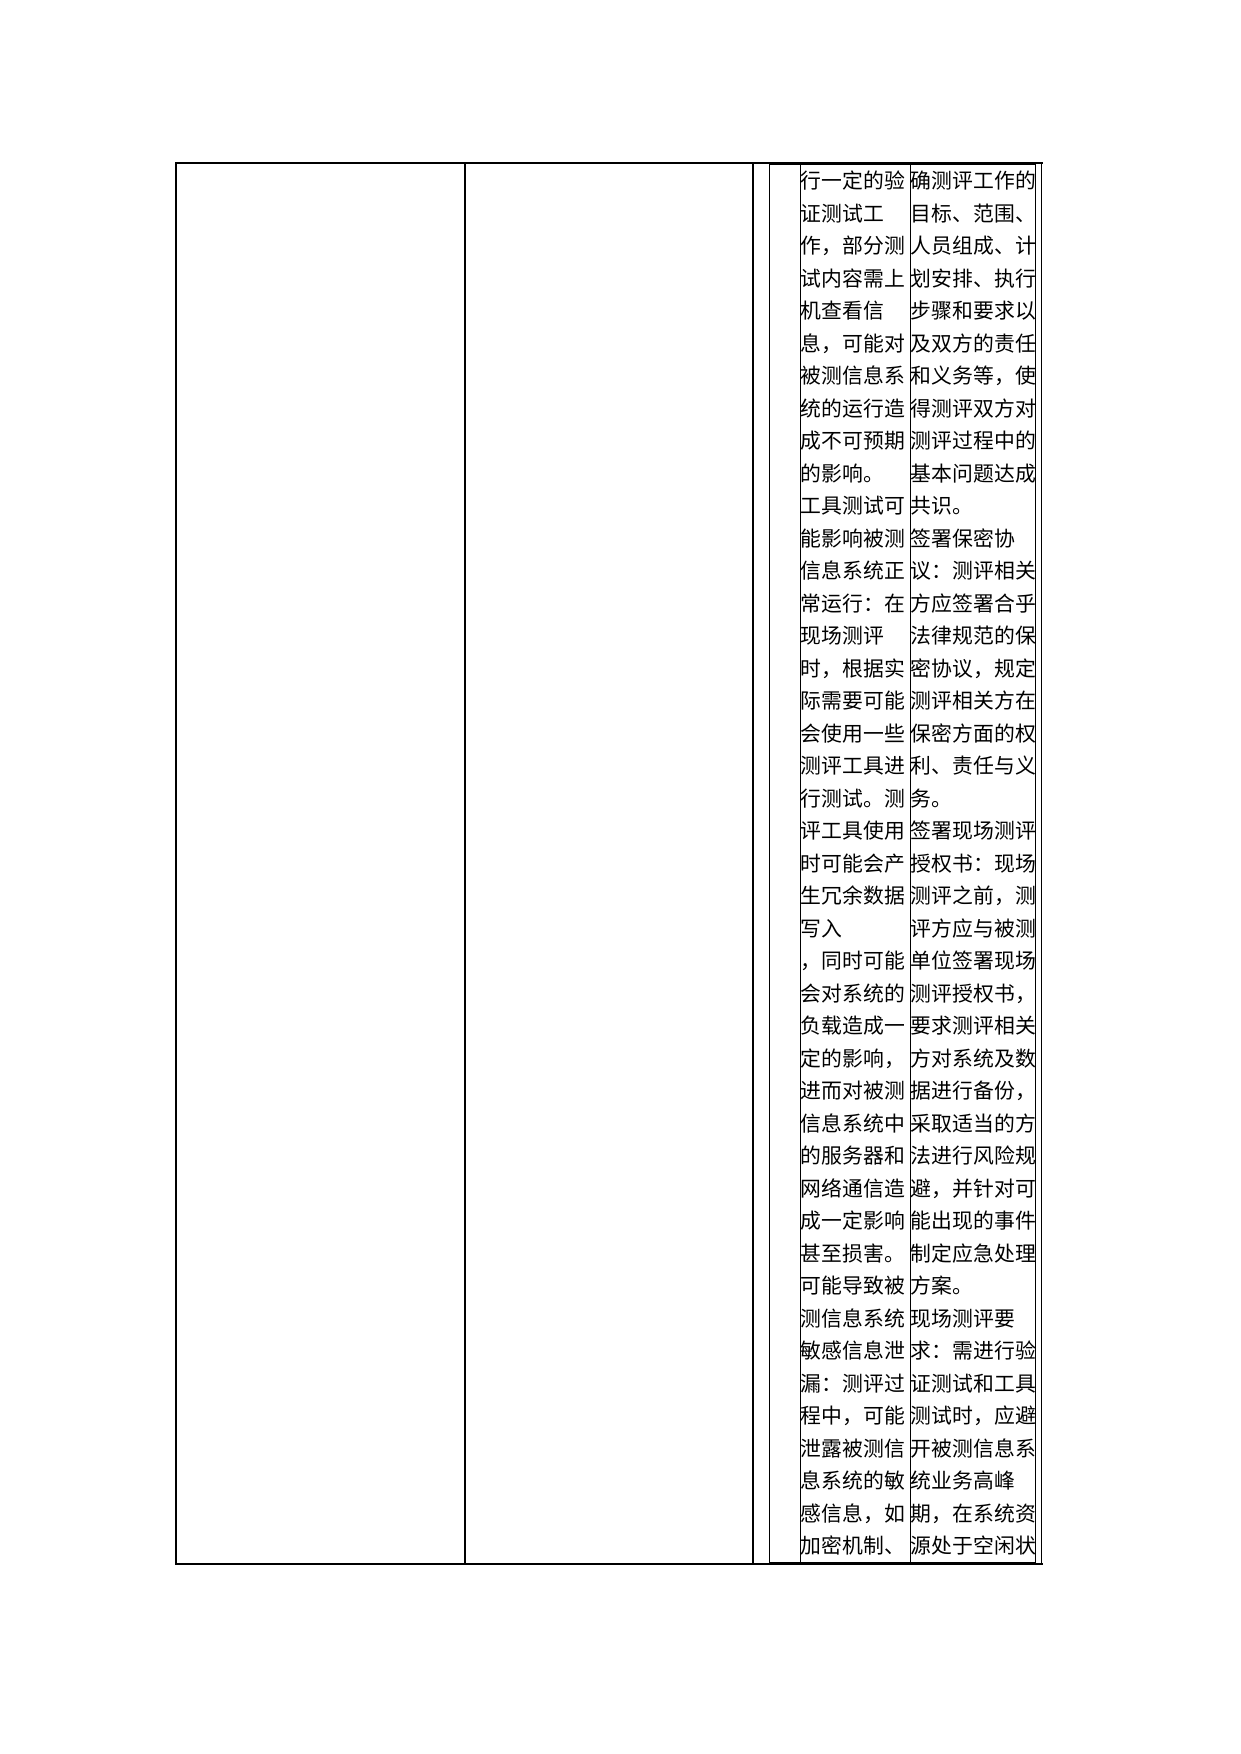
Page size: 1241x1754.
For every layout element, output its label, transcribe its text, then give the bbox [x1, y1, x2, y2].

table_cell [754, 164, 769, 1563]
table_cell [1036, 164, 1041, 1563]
table_cell [177, 164, 464, 1563]
table_cell 3 [466, 164, 752, 1563]
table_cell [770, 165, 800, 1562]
